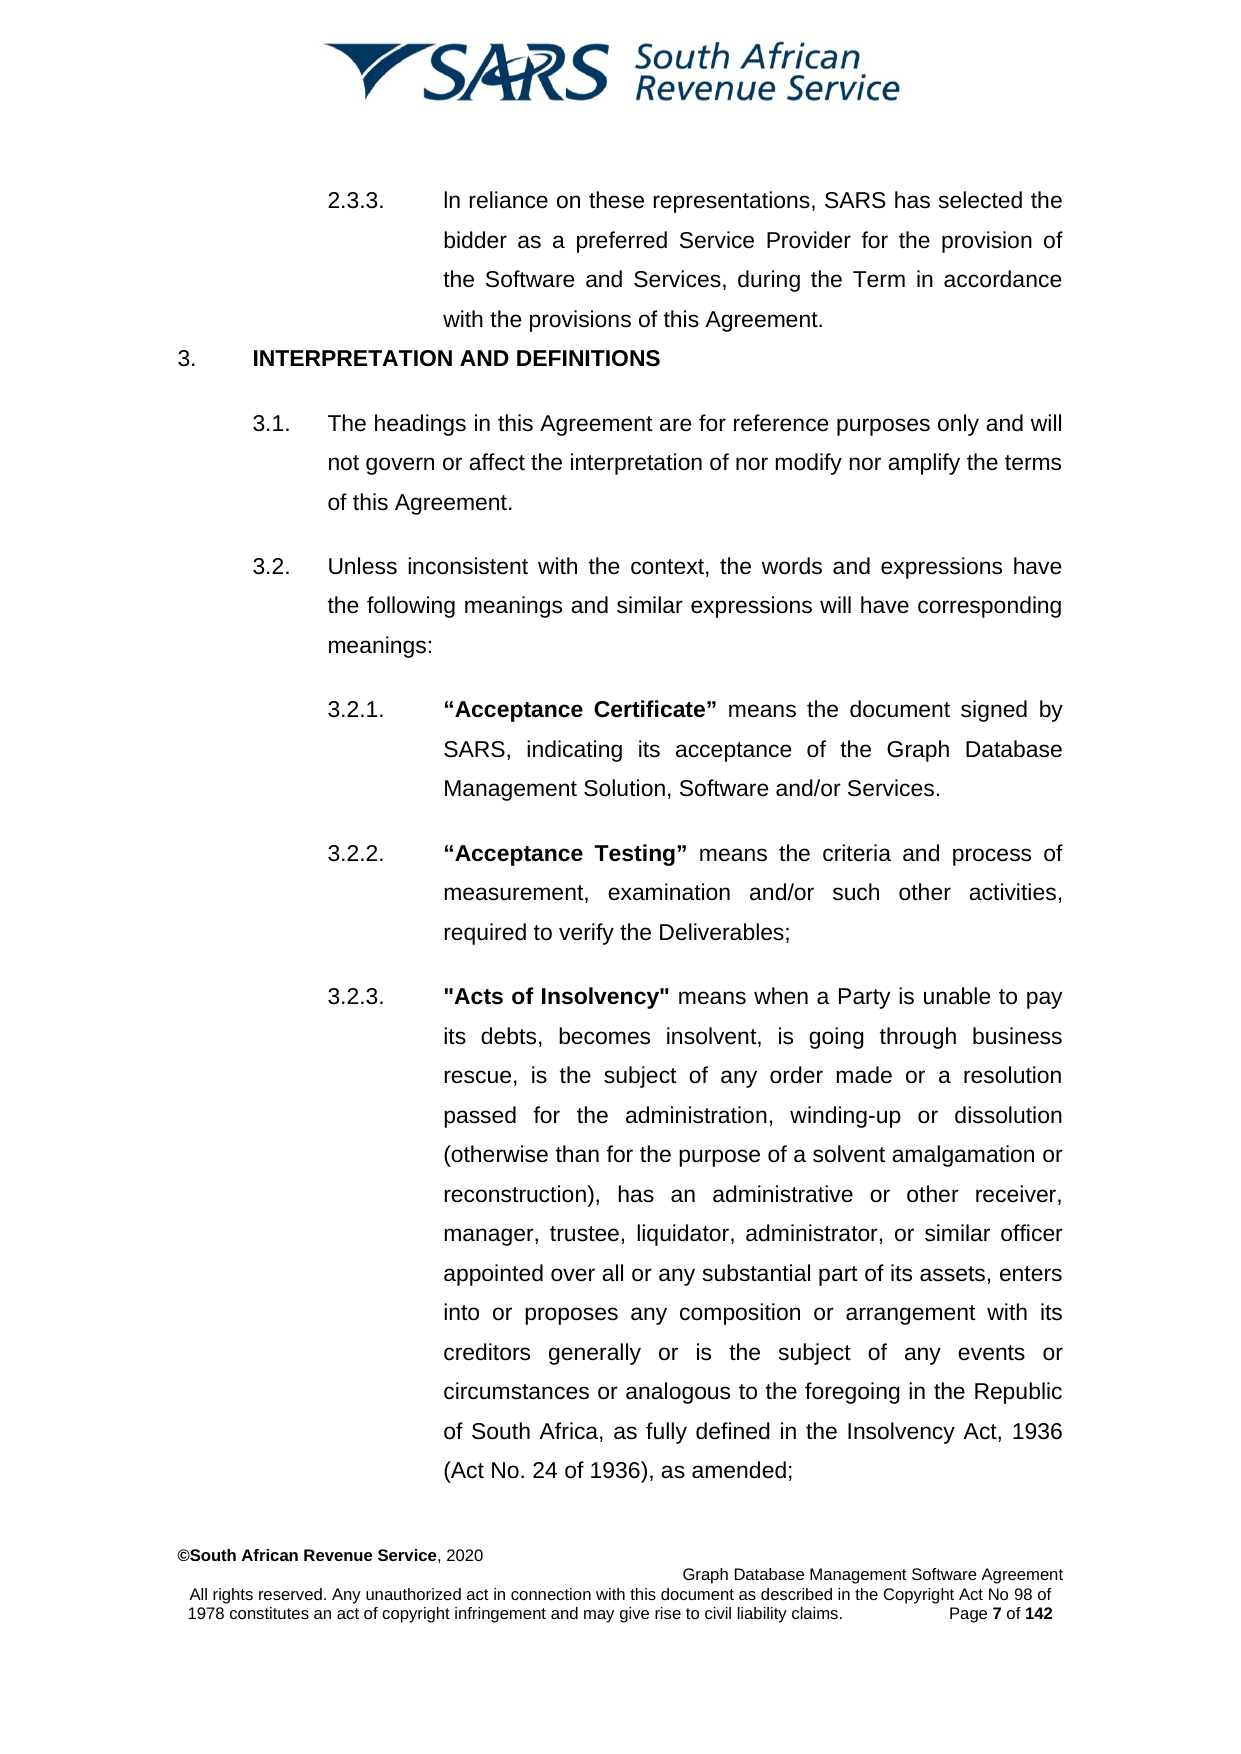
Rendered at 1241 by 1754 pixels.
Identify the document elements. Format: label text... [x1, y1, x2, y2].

list INTERPRETATION AND DEFINITIONS [177, 345, 1063, 371]
list “Acceptance Certificate” means the document signed by SARS, indicating its acceptance of the Graph Database Management Solution, Software and/or Services. [327, 696, 1063, 802]
list Unless inconsistent with the context, the words and expressions have the following meanings and similar expressions will have corresponding meanings: [252, 553, 1063, 658]
list The headings in this Agreement are for reference purposes only and will not govern or affect the interpretation of nor modify nor amplify the terms of this Agreement. [252, 409, 1063, 515]
list "Acts of Insolvency" means when a Party is unable to pay its debts, becomes insolvent, is going through business rescue, is the subject of any order made or a resolution passed for the administration, winding-up or dissolution (otherwise than for the purpose of a solvent amalgamation or reconstruction), has an administrative or other receiver, manager, trustee, liquidator, administrator, or similar officer appointed over all or any substantial part of its assets, enters into or proposes any composition or arrangement with its creditors generally or is the subject of any events or circumstances or analogous to the foregoing in the Republic of South Africa, as fully defined in the Insolvency Act, 1936 (Act No. 24 of 1936), as amended; [327, 983, 1063, 1483]
list “Acceptance Testing” means the criteria and process of measurement, examination and/or such other activities, required to verify the Deliverables; [327, 840, 1063, 945]
picture [281, 12, 945, 147]
list ln reliance on these representations, SARS has selected the bidder as a preferred Service Provider for the provision of the Software and Services, during the Term in accordance with the provisions of this Agreement. [327, 187, 1063, 332]
